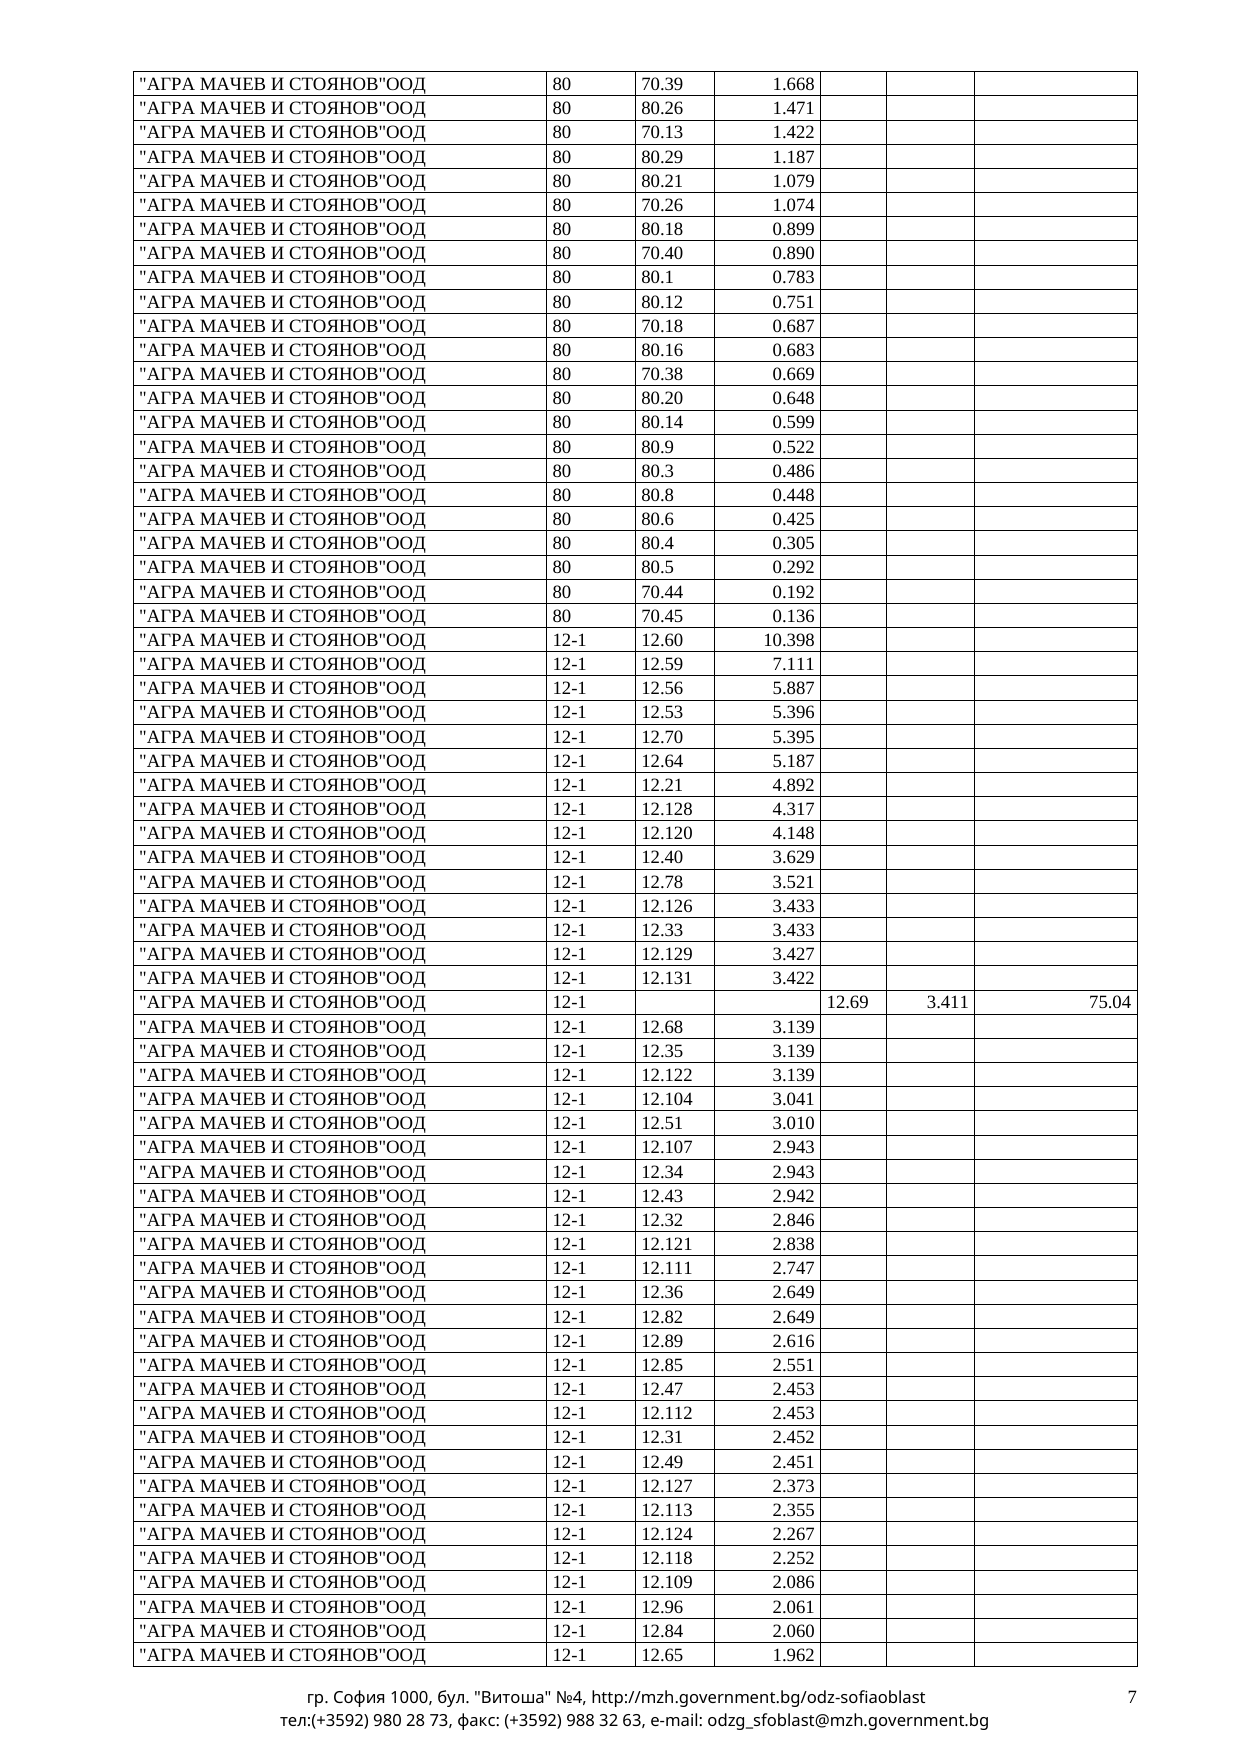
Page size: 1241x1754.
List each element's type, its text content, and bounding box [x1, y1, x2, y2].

table_cell [887, 1208, 974, 1231]
table_cell 2.649 [715, 1281, 820, 1304]
table_cell [821, 1426, 886, 1449]
table_cell "АГРА МАЧЕВ И СТОЯНОВ"ООД [134, 266, 546, 289]
table_cell "АГРА МАЧЕВ И СТОЯНОВ"ООД [134, 1474, 546, 1497]
table_cell 0.599 [715, 411, 820, 434]
table_cell [821, 1474, 886, 1497]
table_cell [975, 290, 1137, 313]
table_cell [821, 676, 886, 699]
table_cell [821, 701, 886, 724]
table_cell "АГРА МАЧЕВ И СТОЯНОВ"ООД [134, 652, 546, 675]
table_cell 12-1 [547, 749, 635, 772]
table_cell [821, 362, 886, 385]
table_cell 1.074 [715, 193, 820, 216]
table_cell 12-1 [547, 1329, 635, 1352]
table_cell 3.411 [887, 991, 974, 1014]
table_cell [887, 1015, 974, 1038]
table_cell "АГРА МАЧЕВ И СТОЯНОВ"ООД [134, 1353, 546, 1376]
table_cell [821, 966, 886, 989]
table_cell [821, 266, 886, 289]
table_cell 12-1 [547, 1571, 635, 1594]
table_cell 2.551 [715, 1353, 820, 1376]
table_cell 5.396 [715, 701, 820, 724]
table_cell [821, 1401, 886, 1424]
table_cell [821, 531, 886, 554]
table_cell [975, 1571, 1137, 1594]
table_cell 2.355 [715, 1498, 820, 1521]
table_cell [821, 1329, 886, 1352]
table_cell 12.69 [821, 991, 886, 1014]
table_cell 12.49 [636, 1450, 714, 1473]
table_cell 0.448 [715, 483, 820, 506]
table_cell 12.127 [636, 1474, 714, 1497]
table_cell [975, 918, 1137, 941]
table_cell [887, 531, 974, 554]
table_cell [887, 145, 974, 168]
table_cell 12.131 [636, 966, 714, 989]
table_cell [975, 1111, 1137, 1134]
table_cell [821, 1087, 886, 1110]
table_cell [821, 942, 886, 965]
table_cell [636, 991, 714, 1014]
table_cell 12-1 [547, 1111, 635, 1134]
table_cell 70.45 [636, 604, 714, 627]
table_cell 12-1 [547, 1063, 635, 1086]
table_cell 2.267 [715, 1522, 820, 1545]
table_cell "АГРА МАЧЕВ И СТОЯНОВ"ООД [134, 1232, 546, 1255]
table_cell [887, 676, 974, 699]
table_cell 2.252 [715, 1546, 820, 1569]
table_cell 12-1 [547, 870, 635, 893]
table_cell [821, 1305, 886, 1328]
table_cell 12-1 [547, 628, 635, 651]
table_cell 12-1 [547, 1450, 635, 1473]
table_cell [975, 1305, 1137, 1328]
table_cell 12.121 [636, 1232, 714, 1255]
table_cell 5.887 [715, 676, 820, 699]
table_cell 2.453 [715, 1401, 820, 1424]
table_cell [975, 1426, 1137, 1449]
table_cell [887, 1281, 974, 1304]
table_cell 1.187 [715, 145, 820, 168]
table_cell 0.136 [715, 604, 820, 627]
table_cell [975, 966, 1137, 989]
table_cell [975, 483, 1137, 506]
table_cell [821, 1281, 886, 1304]
table_cell [887, 1377, 974, 1400]
table_cell "АГРА МАЧЕВ И СТОЯНОВ"ООД [134, 797, 546, 820]
table_cell 12.43 [636, 1184, 714, 1207]
table_cell 12-1 [547, 1160, 635, 1183]
table_cell [887, 749, 974, 772]
table_cell 12.59 [636, 652, 714, 675]
table_cell "АГРА МАЧЕВ И СТОЯНОВ"ООД [134, 1111, 546, 1134]
table_cell [975, 507, 1137, 530]
table_cell [975, 121, 1137, 144]
table_cell "АГРА МАЧЕВ И СТОЯНОВ"ООД [134, 145, 546, 168]
table_cell 12.124 [636, 1522, 714, 1545]
table_cell 0.683 [715, 338, 820, 361]
table_cell 80.21 [636, 169, 714, 192]
table_cell [975, 1643, 1137, 1666]
table_cell 12-1 [547, 1546, 635, 1569]
table_cell [887, 1426, 974, 1449]
table_cell 12.122 [636, 1063, 714, 1086]
table_cell [821, 749, 886, 772]
table_cell 80 [547, 435, 635, 458]
table_cell 2.649 [715, 1305, 820, 1328]
table_cell 12.65 [636, 1643, 714, 1666]
table_cell 80.5 [636, 556, 714, 579]
table_cell 12-1 [547, 797, 635, 820]
table_cell [975, 676, 1137, 699]
table_cell "АГРА МАЧЕВ И СТОЯНОВ"ООД [134, 628, 546, 651]
table_cell 80 [547, 96, 635, 119]
table_cell "АГРА МАЧЕВ И СТОЯНОВ"ООД [134, 1184, 546, 1207]
table_cell "АГРА МАЧЕВ И СТОЯНОВ"ООД [134, 604, 546, 627]
table_cell 12.96 [636, 1595, 714, 1618]
table_cell "АГРА МАЧЕВ И СТОЯНОВ"ООД [134, 942, 546, 965]
table_cell 1.471 [715, 96, 820, 119]
table_cell 0.783 [715, 266, 820, 289]
table_cell [821, 1015, 886, 1038]
table_cell [821, 1353, 886, 1376]
table_cell 80 [547, 556, 635, 579]
table_cell 12-1 [547, 1281, 635, 1304]
table_cell 3.433 [715, 918, 820, 941]
table_cell "АГРА МАЧЕВ И СТОЯНОВ"ООД [134, 1305, 546, 1328]
table_cell [887, 580, 974, 603]
table_cell 1.422 [715, 121, 820, 144]
table_cell 2.846 [715, 1208, 820, 1231]
table_cell 4.317 [715, 797, 820, 820]
table_cell 12-1 [547, 1087, 635, 1110]
table_cell 80.12 [636, 290, 714, 313]
table_cell [975, 1546, 1137, 1569]
table_cell [821, 1136, 886, 1159]
table_cell 12.84 [636, 1619, 714, 1642]
table_cell "АГРА МАЧЕВ И СТОЯНОВ"ООД [134, 1015, 546, 1038]
table_cell [821, 1111, 886, 1134]
table_cell [887, 701, 974, 724]
table_cell 12-1 [547, 1039, 635, 1062]
table_cell 2.943 [715, 1136, 820, 1159]
table_cell 80 [547, 580, 635, 603]
table_cell [975, 942, 1137, 965]
table_cell [887, 870, 974, 893]
table_cell [887, 918, 974, 941]
table_cell 12-1 [547, 1474, 635, 1497]
table_cell [887, 894, 974, 917]
table_cell [887, 1498, 974, 1521]
table_cell 80 [547, 531, 635, 554]
table_cell [975, 1595, 1137, 1618]
table_cell [821, 604, 886, 627]
table_cell [821, 1232, 886, 1255]
table_cell [975, 217, 1137, 240]
table_cell "АГРА МАЧЕВ И СТОЯНОВ"ООД [134, 580, 546, 603]
table_cell [821, 1208, 886, 1231]
table_cell "АГРА МАЧЕВ И СТОЯНОВ"ООД [134, 193, 546, 216]
table_cell [887, 1522, 974, 1545]
table_cell [821, 1595, 886, 1618]
table_cell 2.747 [715, 1256, 820, 1279]
table_cell 12.118 [636, 1546, 714, 1569]
table_cell [887, 483, 974, 506]
table_cell 12-1 [547, 1256, 635, 1279]
table_cell "АГРА МАЧЕВ И СТОЯНОВ"ООД [134, 1401, 546, 1424]
table_cell 80 [547, 507, 635, 530]
table_cell "АГРА МАЧЕВ И СТОЯНОВ"ООД [134, 362, 546, 385]
table_cell 80 [547, 72, 635, 95]
table_cell "АГРА МАЧЕВ И СТОЯНОВ"ООД [134, 1039, 546, 1062]
table_cell "АГРА МАЧЕВ И СТОЯНОВ"ООД [134, 918, 546, 941]
table_cell [821, 169, 886, 192]
table_cell "АГРА МАЧЕВ И СТОЯНОВ"ООД [134, 1571, 546, 1594]
table_cell 70.39 [636, 72, 714, 95]
table_cell "АГРА МАЧЕВ И СТОЯНОВ"ООД [134, 1546, 546, 1569]
table_cell [887, 193, 974, 216]
table_cell 1.079 [715, 169, 820, 192]
table_cell [821, 1377, 886, 1400]
table_cell 12.112 [636, 1401, 714, 1424]
table_cell [821, 290, 886, 313]
table_cell [887, 121, 974, 144]
table_cell 12.53 [636, 701, 714, 724]
table_cell [887, 169, 974, 192]
table_cell "АГРА МАЧЕВ И СТОЯНОВ"ООД [134, 1281, 546, 1304]
table_cell [975, 314, 1137, 337]
table_cell [821, 652, 886, 675]
table_cell "АГРА МАЧЕВ И СТОЯНОВ"ООД [134, 507, 546, 530]
table_cell [975, 1377, 1137, 1400]
table_cell 12.60 [636, 628, 714, 651]
table_cell [821, 580, 886, 603]
table_cell [887, 773, 974, 796]
table_cell [975, 725, 1137, 748]
table_cell 12.21 [636, 773, 714, 796]
table_cell "АГРА МАЧЕВ И СТОЯНОВ"ООД [134, 1087, 546, 1110]
table_cell 12.128 [636, 797, 714, 820]
table_cell 12-1 [547, 918, 635, 941]
table_cell 0.425 [715, 507, 820, 530]
table_cell 12-1 [547, 1498, 635, 1521]
table_cell 80.3 [636, 459, 714, 482]
table_cell [887, 290, 974, 313]
table_cell [887, 1353, 974, 1376]
table_cell [715, 991, 820, 1014]
table_cell [821, 1184, 886, 1207]
table_cell "АГРА МАЧЕВ И СТОЯНОВ"ООД [134, 894, 546, 917]
table_cell 12.64 [636, 749, 714, 772]
table_cell [975, 894, 1137, 917]
table_cell 70.40 [636, 241, 714, 264]
table_cell 80 [547, 459, 635, 482]
table_cell [975, 1329, 1137, 1352]
table_cell [887, 507, 974, 530]
table_cell "АГРА МАЧЕВ И СТОЯНОВ"ООД [134, 676, 546, 699]
table_cell [975, 1063, 1137, 1086]
table_cell [821, 773, 886, 796]
table_cell 12-1 [547, 773, 635, 796]
table_cell 1.962 [715, 1643, 820, 1666]
table_cell [887, 604, 974, 627]
table_cell 12.56 [636, 676, 714, 699]
table_cell "АГРА МАЧЕВ И СТОЯНОВ"ООД [134, 1498, 546, 1521]
table_cell [887, 1474, 974, 1497]
table_cell [975, 580, 1137, 603]
table_cell 80.9 [636, 435, 714, 458]
table_cell 80 [547, 145, 635, 168]
table_cell [975, 556, 1137, 579]
table_cell [821, 556, 886, 579]
table_cell 12-1 [547, 676, 635, 699]
table_cell [975, 1353, 1137, 1376]
table_cell [887, 652, 974, 675]
table_cell "АГРА МАЧЕВ И СТОЯНОВ"ООД [134, 459, 546, 482]
table_cell [821, 870, 886, 893]
table_cell [821, 1619, 886, 1642]
table_cell [975, 1015, 1137, 1038]
table_cell [887, 266, 974, 289]
table_cell "АГРА МАЧЕВ И СТОЯНОВ"ООД [134, 556, 546, 579]
table_cell [975, 773, 1137, 796]
table_cell 12.34 [636, 1160, 714, 1183]
table_cell [821, 411, 886, 434]
table_cell [887, 386, 974, 409]
table_cell 2.060 [715, 1619, 820, 1642]
table_cell 80 [547, 121, 635, 144]
table_cell [975, 1281, 1137, 1304]
table_cell [887, 1619, 974, 1642]
table_cell 12.51 [636, 1111, 714, 1134]
table_cell 3.427 [715, 942, 820, 965]
table_cell "АГРА МАЧЕВ И СТОЯНОВ"ООД [134, 1136, 546, 1159]
table_cell "АГРА МАЧЕВ И СТОЯНОВ"ООД [134, 870, 546, 893]
table_cell 70.44 [636, 580, 714, 603]
table_cell 80 [547, 266, 635, 289]
table_cell 80 [547, 169, 635, 192]
table_cell [887, 797, 974, 820]
table_cell 12.36 [636, 1281, 714, 1304]
table_cell 80.26 [636, 96, 714, 119]
table_cell [887, 1111, 974, 1134]
table_cell [975, 531, 1137, 554]
table_cell 3.041 [715, 1087, 820, 1110]
table_cell 12-1 [547, 1136, 635, 1159]
table_cell 12.109 [636, 1571, 714, 1594]
table_cell 80.4 [636, 531, 714, 554]
table_cell 12-1 [547, 1015, 635, 1038]
table_cell [887, 1039, 974, 1062]
table_cell [975, 169, 1137, 192]
table_cell [887, 1401, 974, 1424]
table_cell 12.70 [636, 725, 714, 748]
table_cell [975, 145, 1137, 168]
table_cell [821, 846, 886, 869]
table_cell 12-1 [547, 1619, 635, 1642]
table_cell 5.187 [715, 749, 820, 772]
table_cell 12-1 [547, 821, 635, 844]
table_cell [821, 725, 886, 748]
table_cell [821, 1256, 886, 1279]
table_cell "АГРА МАЧЕВ И СТОЯНОВ"ООД [134, 1256, 546, 1279]
table_cell 0.192 [715, 580, 820, 603]
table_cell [134, 96, 546, 119]
table_cell [887, 1232, 974, 1255]
table_cell "АГРА МАЧЕВ И СТОЯНОВ"ООД [134, 773, 546, 796]
table_cell 12.40 [636, 846, 714, 869]
table_cell [975, 1184, 1137, 1207]
table_cell 80 [547, 193, 635, 216]
table_cell [975, 701, 1137, 724]
table_cell 10.398 [715, 628, 820, 651]
table_cell [821, 72, 886, 95]
table_cell 1.668 [715, 72, 820, 95]
table_cell "АГРА МАЧЕВ И СТОЯНОВ"ООД [134, 821, 546, 844]
table_cell 2.452 [715, 1426, 820, 1449]
table_cell [821, 193, 886, 216]
table_cell 2.943 [715, 1160, 820, 1183]
table_cell 0.687 [715, 314, 820, 337]
table_cell [975, 459, 1137, 482]
table_cell [887, 1546, 974, 1569]
table_cell "АГРА МАЧЕВ И СТОЯНОВ"ООД [134, 435, 546, 458]
table_cell [887, 1184, 974, 1207]
table_cell [821, 628, 886, 651]
table_cell "АГРА МАЧЕВ И СТОЯНОВ"ООД [134, 241, 546, 264]
table_cell [821, 121, 886, 144]
table_cell [975, 1087, 1137, 1110]
table_cell 70.38 [636, 362, 714, 385]
table_cell [975, 362, 1137, 385]
table_cell [887, 72, 974, 95]
table_cell 0.305 [715, 531, 820, 554]
table_cell "АГРА МАЧЕВ И СТОЯНОВ"ООД [134, 701, 546, 724]
table_cell 80 [547, 217, 635, 240]
table_cell "АГРА МАЧЕВ И СТОЯНОВ"ООД [134, 1450, 546, 1473]
table_cell [975, 1039, 1137, 1062]
table_cell 12-1 [547, 1595, 635, 1618]
table_cell "АГРА МАЧЕВ И СТОЯНОВ"ООД [134, 1329, 546, 1352]
table_cell [975, 1232, 1137, 1255]
table_cell [887, 362, 974, 385]
table_cell 12-1 [547, 966, 635, 989]
table_cell [821, 1522, 886, 1545]
table_cell 80 [547, 483, 635, 506]
table_cell "АГРА МАЧЕВ И СТОЯНОВ"ООД [134, 411, 546, 434]
table_cell 0.486 [715, 459, 820, 482]
table_cell 12-1 [547, 1305, 635, 1328]
table_cell [887, 241, 974, 264]
table_cell [975, 821, 1137, 844]
table_cell [975, 1522, 1137, 1545]
table_cell [887, 1595, 974, 1618]
table_cell [887, 1160, 974, 1183]
table_cell 5.395 [715, 725, 820, 748]
table_cell 12.89 [636, 1329, 714, 1352]
table_cell 12.129 [636, 942, 714, 965]
table_cell 12-1 [547, 1377, 635, 1400]
table_cell [821, 1450, 886, 1473]
table_cell [975, 846, 1137, 869]
table_cell "АГРА МАЧЕВ И СТОЯНОВ"ООД [134, 1377, 546, 1400]
table_cell [821, 483, 886, 506]
table_cell 12-1 [547, 725, 635, 748]
table_cell 2.373 [715, 1474, 820, 1497]
table_cell 2.942 [715, 1184, 820, 1207]
table_cell [821, 96, 886, 119]
table_cell [887, 1571, 974, 1594]
table_cell 2.453 [715, 1377, 820, 1400]
table_cell [887, 459, 974, 482]
table_cell [821, 145, 886, 168]
table_cell 12-1 [547, 1353, 635, 1376]
table_cell [887, 966, 974, 989]
table_cell 2.616 [715, 1329, 820, 1352]
table_cell [887, 725, 974, 748]
table_cell 80 [547, 411, 635, 434]
table_cell 2.451 [715, 1450, 820, 1473]
table_cell [821, 1160, 886, 1183]
table_cell [975, 1160, 1137, 1183]
table_cell [975, 411, 1137, 434]
table_cell [821, 338, 886, 361]
table_cell [975, 241, 1137, 264]
table_cell 0.751 [715, 290, 820, 313]
table_cell 3.139 [715, 1039, 820, 1062]
table_cell "АГРА МАЧЕВ И СТОЯНОВ"ООД [134, 991, 546, 1014]
table_cell 3.521 [715, 870, 820, 893]
table_cell 12-1 [547, 846, 635, 869]
table_cell 12.82 [636, 1305, 714, 1328]
table_cell [975, 435, 1137, 458]
table_cell [821, 918, 886, 941]
table_cell "АГРА МАЧЕВ И СТОЯНОВ"ООД [134, 1063, 546, 1086]
table_cell 0.522 [715, 435, 820, 458]
table_cell [975, 193, 1137, 216]
table_cell 7.111 [715, 652, 820, 675]
table_cell 70.26 [636, 193, 714, 216]
table_cell 3.010 [715, 1111, 820, 1134]
table_cell 12-1 [547, 1426, 635, 1449]
table_cell 12-1 [547, 701, 635, 724]
table_cell 12-1 [547, 1643, 635, 1666]
table_cell [975, 1401, 1137, 1424]
table_cell "АГРА МАЧЕВ И СТОЯНОВ"ООД [134, 1426, 546, 1449]
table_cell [134, 1643, 546, 1666]
table_cell "АГРА МАЧЕВ И СТОЯНОВ"ООД [134, 217, 546, 240]
table_cell [887, 628, 974, 651]
table_cell [975, 1619, 1137, 1642]
table_cell [821, 459, 886, 482]
table_cell 12-1 [547, 1232, 635, 1255]
table_cell 12-1 [547, 1401, 635, 1424]
table_cell "АГРА МАЧЕВ И СТОЯНОВ"ООД [134, 290, 546, 313]
table_cell [887, 217, 974, 240]
table_cell 12.111 [636, 1256, 714, 1279]
table_cell [975, 797, 1137, 820]
table_cell [975, 386, 1137, 409]
table_cell "АГРА МАЧЕВ И СТОЯНОВ"ООД [134, 314, 546, 337]
table_cell 75.04 [975, 991, 1137, 1014]
table_cell [821, 314, 886, 337]
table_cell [134, 1595, 546, 1618]
table_cell [887, 1087, 974, 1110]
table_cell [887, 942, 974, 965]
table_cell "АГРА МАЧЕВ И СТОЯНОВ"ООД [134, 966, 546, 989]
table_cell 80 [547, 362, 635, 385]
table_cell 12.35 [636, 1039, 714, 1062]
table_cell 80.16 [636, 338, 714, 361]
table_cell 12.120 [636, 821, 714, 844]
table_cell [887, 411, 974, 434]
table_cell [975, 749, 1137, 772]
table_cell [975, 652, 1137, 675]
table_cell 12.85 [636, 1353, 714, 1376]
table_cell [887, 338, 974, 361]
table_cell 12.47 [636, 1377, 714, 1400]
table_cell 12.104 [636, 1087, 714, 1110]
table_cell 80.6 [636, 507, 714, 530]
table_cell [821, 1498, 886, 1521]
table_cell 3.139 [715, 1015, 820, 1038]
table_cell [887, 314, 974, 337]
table_cell "АГРА МАЧЕВ И СТОЯНОВ"ООД [134, 749, 546, 772]
table_cell [887, 1136, 974, 1159]
table_cell [975, 1208, 1137, 1231]
table_cell 80.8 [636, 483, 714, 506]
table_cell [975, 1256, 1137, 1279]
table_cell 4.148 [715, 821, 820, 844]
table_cell 2.838 [715, 1232, 820, 1255]
table_cell [975, 870, 1137, 893]
table_cell 12.113 [636, 1498, 714, 1521]
table_cell 12-1 [547, 1184, 635, 1207]
table_cell 80.20 [636, 386, 714, 409]
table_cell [134, 72, 546, 95]
table_cell 0.890 [715, 241, 820, 264]
table_cell [887, 556, 974, 579]
table_cell 12.126 [636, 894, 714, 917]
table_cell 0.292 [715, 556, 820, 579]
table_cell "АГРА МАЧЕВ И СТОЯНОВ"ООД [134, 846, 546, 869]
table_cell "АГРА МАЧЕВ И СТОЯНОВ"ООД [134, 531, 546, 554]
table_cell "АГРА МАЧЕВ И СТОЯНОВ"ООД [134, 338, 546, 361]
table_cell "АГРА МАЧЕВ И СТОЯНОВ"ООД [134, 1208, 546, 1231]
table_cell [821, 1546, 886, 1569]
table_cell [821, 1643, 886, 1666]
table_cell [821, 894, 886, 917]
table_cell [887, 821, 974, 844]
table_cell [975, 604, 1137, 627]
table_cell 12-1 [547, 1522, 635, 1545]
table_cell "АГРА МАЧЕВ И СТОЯНОВ"ООД [134, 386, 546, 409]
table_cell 0.899 [715, 217, 820, 240]
table_cell 12.68 [636, 1015, 714, 1038]
table_cell [821, 241, 886, 264]
table_cell 80.29 [636, 145, 714, 168]
table_cell 12-1 [547, 991, 635, 1014]
table_cell 80 [547, 338, 635, 361]
table_cell [975, 338, 1137, 361]
table_cell [821, 821, 886, 844]
table_cell 2.061 [715, 1595, 820, 1618]
table_cell 80.14 [636, 411, 714, 434]
table_cell 3.422 [715, 966, 820, 989]
table_cell 12-1 [547, 1208, 635, 1231]
table_cell "АГРА МАЧЕВ И СТОЯНОВ"ООД [134, 169, 546, 192]
table_cell [975, 72, 1137, 95]
table_cell 80 [547, 386, 635, 409]
table_cell "АГРА МАЧЕВ И СТОЯНОВ"ООД [134, 1522, 546, 1545]
table_cell [975, 1450, 1137, 1473]
table_cell 12.107 [636, 1136, 714, 1159]
table_cell 70.13 [636, 121, 714, 144]
table_cell 12.32 [636, 1208, 714, 1231]
table_cell 4.892 [715, 773, 820, 796]
table_cell 80 [547, 604, 635, 627]
table_cell [975, 1474, 1137, 1497]
table_cell 12-1 [547, 652, 635, 675]
table_cell "АГРА МАЧЕВ И СТОЯНОВ"ООД [134, 725, 546, 748]
table_cell [887, 846, 974, 869]
table_cell [887, 96, 974, 119]
table_cell 0.648 [715, 386, 820, 409]
table_cell 80 [547, 314, 635, 337]
table_cell 0.669 [715, 362, 820, 385]
table_cell [821, 435, 886, 458]
table_cell [887, 1256, 974, 1279]
table_cell [887, 1305, 974, 1328]
table_cell [975, 1136, 1137, 1159]
table_cell [821, 386, 886, 409]
table_cell [821, 1571, 886, 1594]
table_cell 12.78 [636, 870, 714, 893]
table_cell 70.18 [636, 314, 714, 337]
table_cell [887, 1063, 974, 1086]
table_cell [821, 797, 886, 820]
table_cell 12-1 [547, 942, 635, 965]
table_cell [821, 1039, 886, 1062]
table_cell 12-1 [547, 894, 635, 917]
table_cell 80.1 [636, 266, 714, 289]
table_cell [887, 1450, 974, 1473]
table_cell [821, 217, 886, 240]
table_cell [134, 121, 546, 144]
table_cell 80 [547, 290, 635, 313]
table_cell 80 [547, 241, 635, 264]
table_cell [887, 435, 974, 458]
table_cell [975, 266, 1137, 289]
table_cell 80.18 [636, 217, 714, 240]
table_cell [821, 1063, 886, 1086]
table_cell 3.433 [715, 894, 820, 917]
table_cell 2.086 [715, 1571, 820, 1594]
table_cell [887, 1643, 974, 1666]
table_cell "АГРА МАЧЕВ И СТОЯНОВ"ООД [134, 1160, 546, 1183]
table_cell 12.31 [636, 1426, 714, 1449]
table_cell [975, 96, 1137, 119]
table_cell 3.139 [715, 1063, 820, 1086]
table_cell [975, 1498, 1137, 1521]
table_cell [975, 628, 1137, 651]
table_cell 12.33 [636, 918, 714, 941]
table_cell "АГРА МАЧЕВ И СТОЯНОВ"ООД [134, 483, 546, 506]
table_cell [821, 507, 886, 530]
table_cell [134, 1619, 546, 1642]
table_cell 3.629 [715, 846, 820, 869]
table_cell [887, 1329, 974, 1352]
